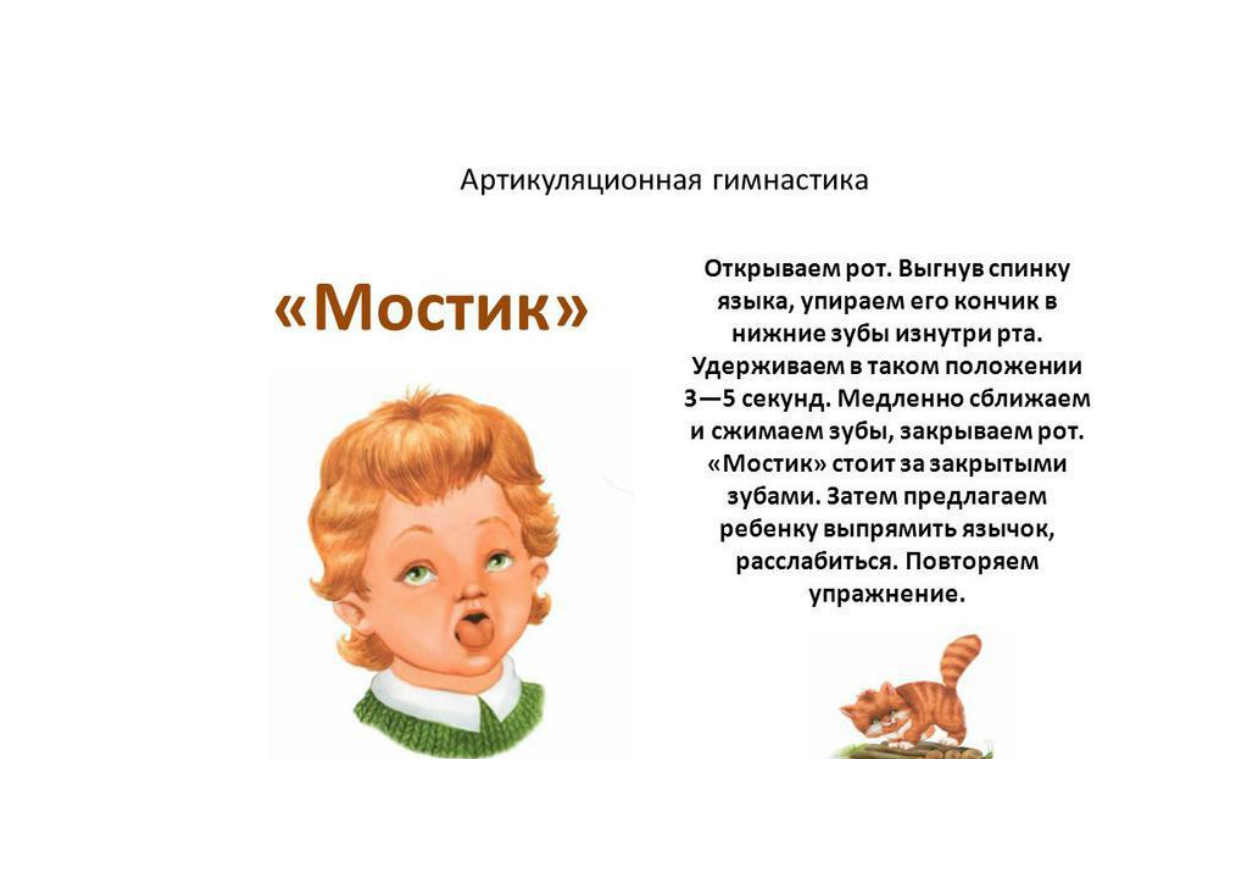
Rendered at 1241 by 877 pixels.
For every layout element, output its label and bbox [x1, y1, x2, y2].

picture [177, 118, 1152, 759]
